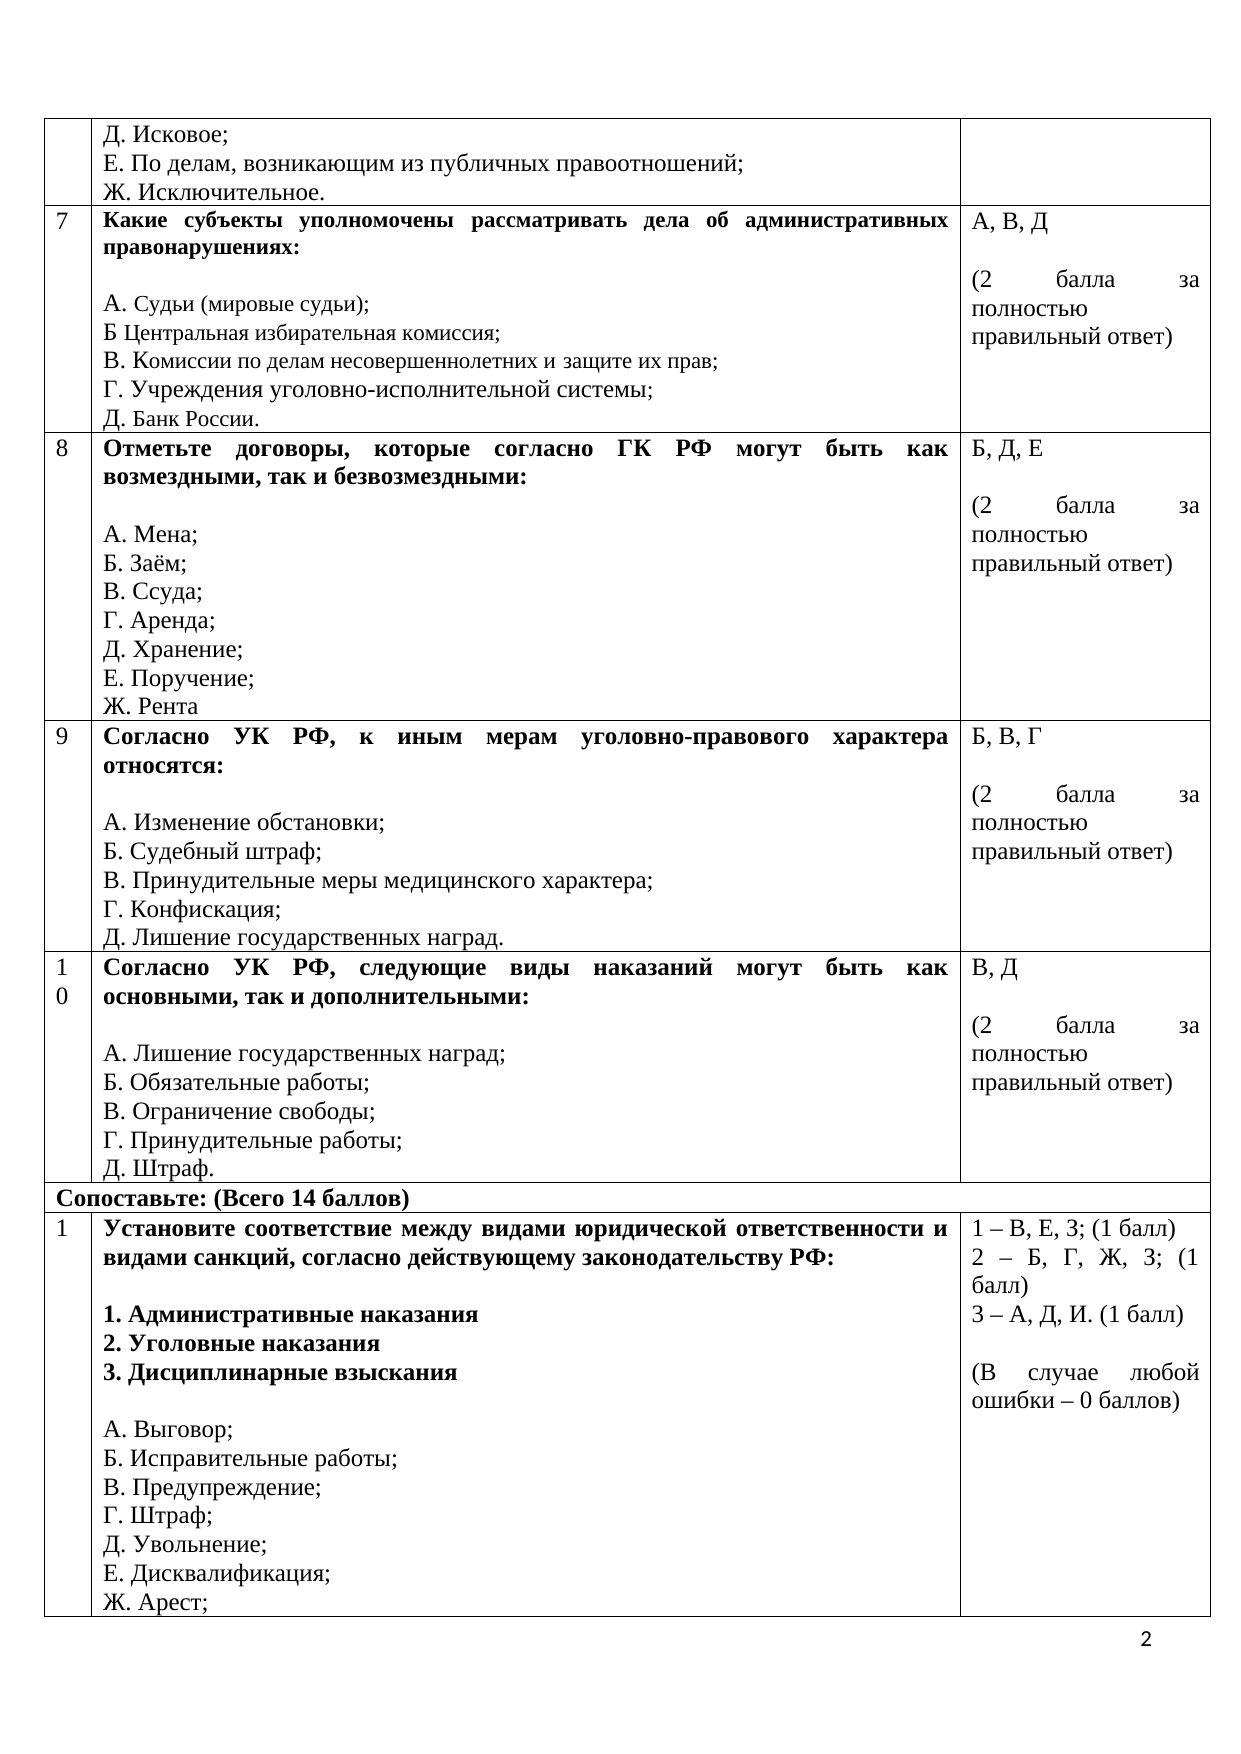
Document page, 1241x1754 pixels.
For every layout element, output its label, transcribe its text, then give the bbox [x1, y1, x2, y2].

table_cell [92, 119, 960, 205]
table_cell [961, 1213, 1210, 1616]
table_cell Согласно УК РФ, к иным мерам уголовно-правового характера относятся: А. Изменение обстановки; Б. Судебный штраф; В. Принудительные меры медицинского характера; Г. Конфискация; Д. Лишение государственных наград. [92, 721, 960, 951]
table_cell Какие субъекты уполномочены рассматривать дела об административных правонарушениях: А. Судьи (мировые судьи); Б Центральная избирательная комиссия; В. Комиссии по делам несовершеннолетних и защите их прав; Г. Учреждения уголовно-исполнительной системы; Д. Банк России. [92, 206, 960, 432]
table_cell 6 [45, 119, 91, 205]
table_cell А, В, Д (2 балла за полностью правильный ответ) [961, 206, 1210, 432]
table_cell Сопоставьте: (Всего 14 баллов) [45, 1183, 1210, 1212]
table_cell Б, Д, Е (2 балла за полностью правильный ответ) [961, 433, 1210, 720]
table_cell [92, 1213, 960, 1616]
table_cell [961, 119, 1210, 205]
table_cell Отметьте договоры, которые согласно ГК РФ могут быть как возмездными, так и безвозмездными: А. Мена; Б. Заём; В. Ссуда; Г. Аренда; Д. Хранение; Е. Поручение; Ж. Рента [92, 433, 960, 720]
table_cell 9 [45, 721, 91, 951]
table_cell 1 [45, 1213, 91, 1616]
table_cell 8 [45, 433, 91, 720]
table_cell 10 [45, 952, 91, 1182]
table_cell 7 [45, 206, 91, 432]
table_cell В, Д (2 балла за полностью правильный ответ) [961, 952, 1210, 1182]
table_cell Согласно УК РФ, следующие виды наказаний могут быть как основными, так и дополнительными: А. Лишение государственных наград; Б. Обязательные работы; В. Ограничение свободы; Г. Принудительные работы; Д. Штраф. [92, 952, 960, 1182]
table_cell Б, В, Г (2 балла за полностью правильный ответ) [961, 721, 1210, 951]
